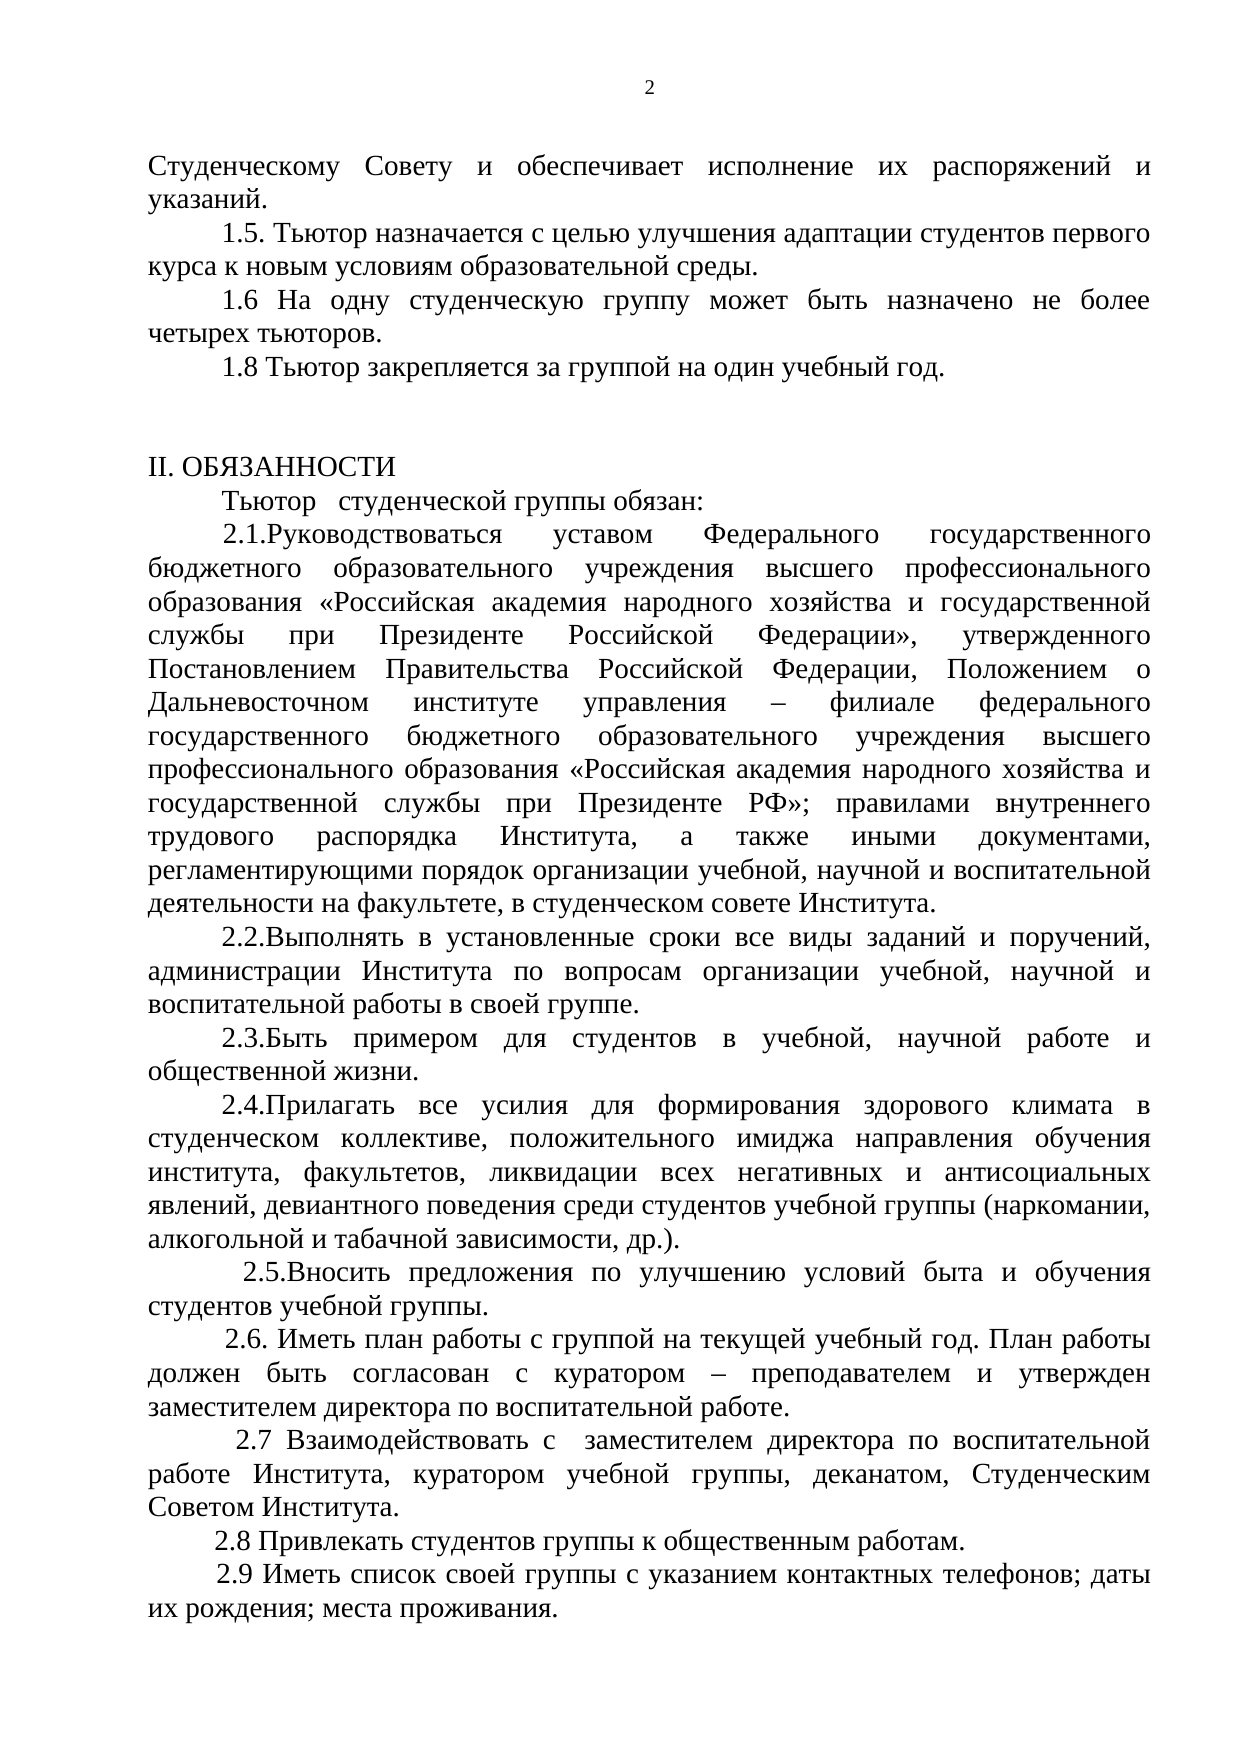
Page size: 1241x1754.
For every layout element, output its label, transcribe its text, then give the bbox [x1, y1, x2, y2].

text 1.8 Тьютор закрепляется за группой на один учебный год. [148, 349, 1152, 382]
text 2.8 Привлекать студентов группы к общественным работам. [148, 1523, 1152, 1556]
text 2.6. Иметь план работы с группой на текущей учебный год. План работы должен быть согласован с куратором – преподавателем и утвержден заместителем директора по воспитательной работе. [148, 1322, 1152, 1422]
text 2.1.Руководствоваться уставом Федерального государственного бюджетного образовательного учреждения высшего профессионального образования «Российская академия народного хозяйства и государственной службы при Президенте Российской Федерации», утвержденного Постановлением Правительства Российской Федерации, Положением о Дальневосточном институте управления – филиале федерального государственного бюджетного образовательного учреждения высшего профессионального образования «Российская академия народного хозяйства и государственной службы при Президенте РФ»; правилами внутреннего трудового распорядка Института, а также иными документами, регламентирующими порядок организации учебной, научной и воспитательной деятельности на факультете, в студенческом совете Института. [148, 517, 1152, 919]
text 1.6 На одну студенческую группу может быть назначено не более четырех тьюторов. [148, 282, 1152, 349]
text 2.7 Взаимодействовать с заместителем директора по воспитательной работе Института, куратором учебной группы, деканатом, Студенческим Советом Института. [148, 1422, 1152, 1523]
text 2.2.Выполнять в установленные сроки все виды заданий и поручений, администрации Института по вопросам организации учебной, научной и воспитательной работы в своей группе. [148, 919, 1152, 1020]
text 2.4.Прилагать все усилия для формирования здорового климата в студенческом коллективе, положительного имиджа направления обучения института, факультетов, ликвидации всех негативных и антисоциальных явлений, девиантного поведения среди студентов учебной группы (наркомании, алкогольной и табачной зависимости, др.). [148, 1087, 1152, 1254]
text 2.5.Вносить предложения по улучшению условий быта и обучения студентов учебной группы. [148, 1254, 1152, 1322]
text Тьютор студенческой группы обязан: [148, 483, 1152, 517]
text 2.3.Быть примером для студентов в учебной, научной работе и общественной жизни. [148, 1020, 1152, 1087]
text 1.5. Тьютор назначается с целью улучшения адаптации студентов первого курса к новым условиям образовательной среды. [148, 215, 1152, 282]
text 2.9 Иметь список своей группы с указанием контактных телефонов; даты их рождения; места проживания. [148, 1556, 1152, 1623]
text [148, 148, 1152, 215]
text II. ОБЯЗАННОСТИ [148, 449, 1152, 483]
